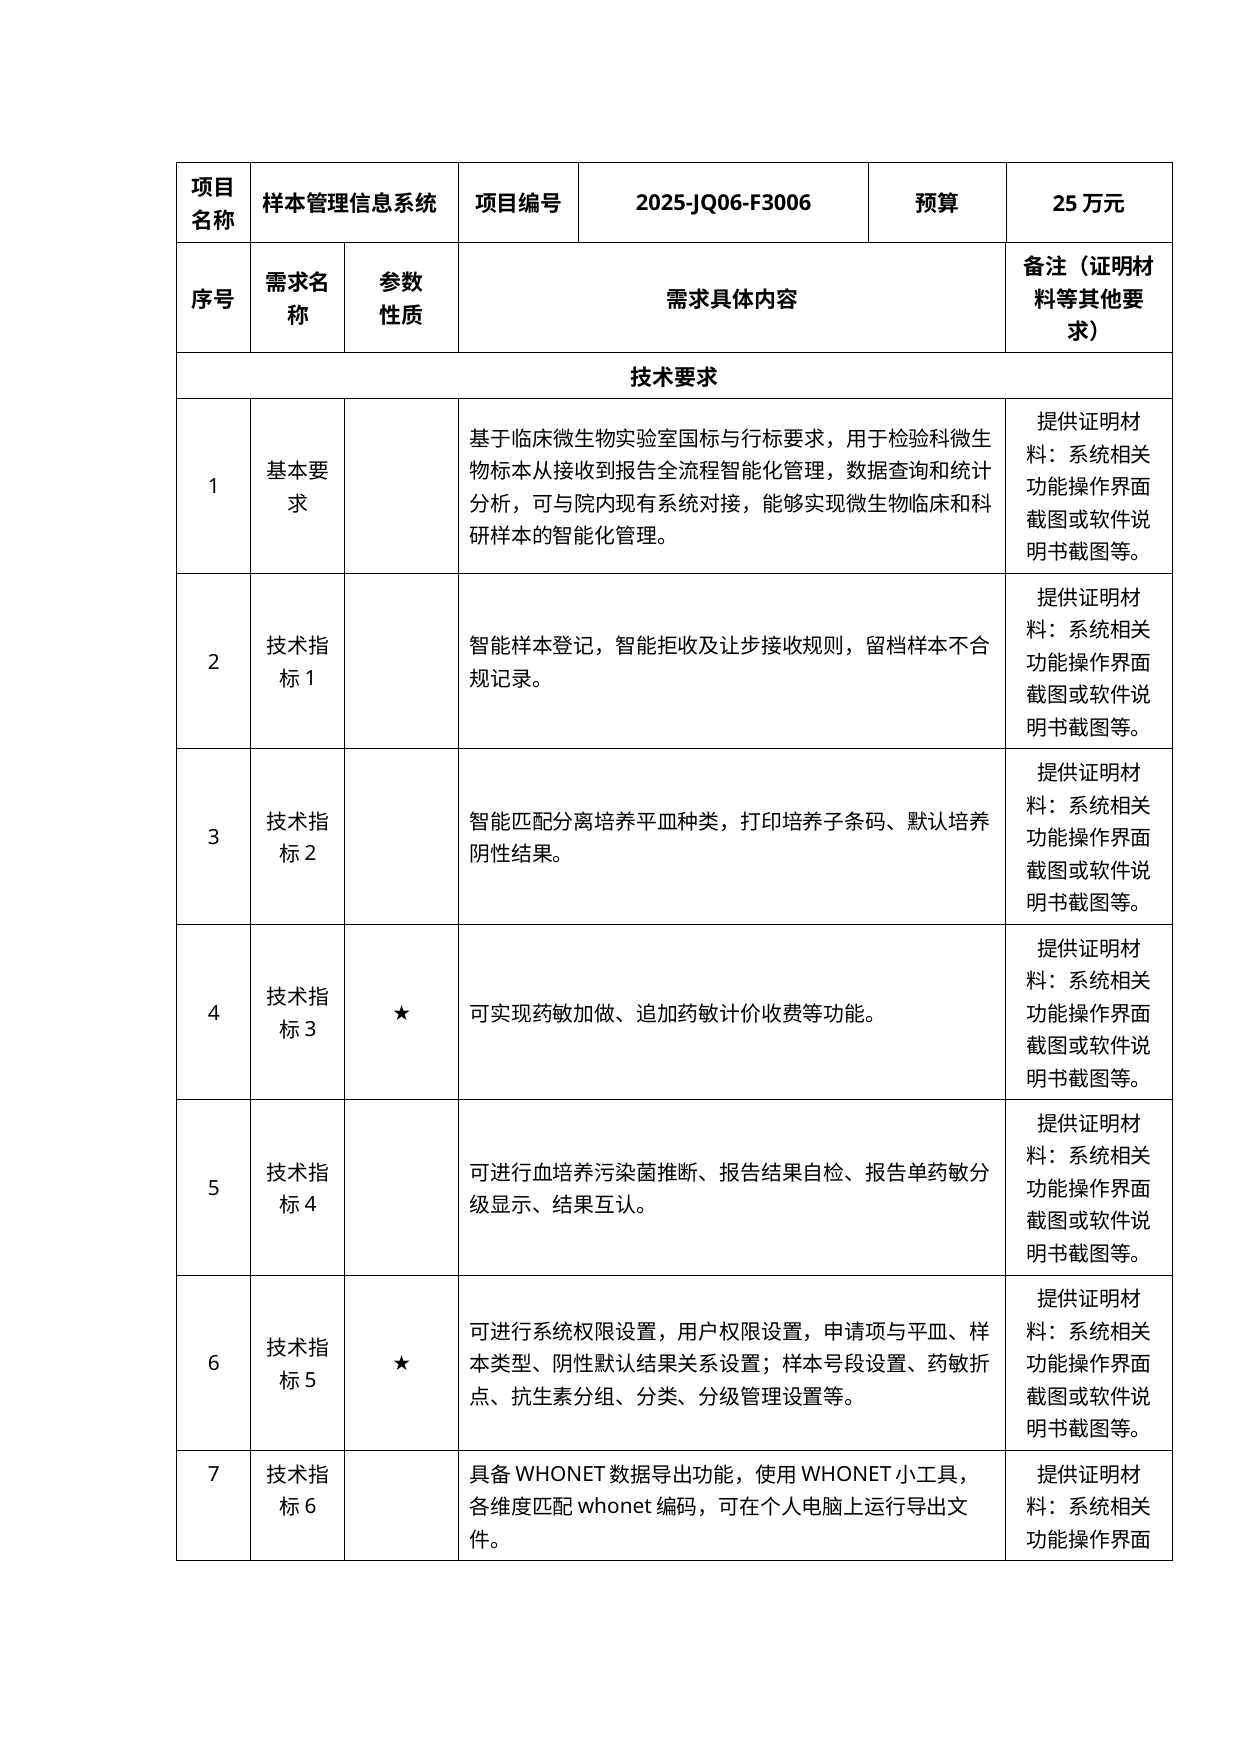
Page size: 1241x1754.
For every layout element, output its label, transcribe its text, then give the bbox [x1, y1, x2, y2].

table_cell [345, 1451, 458, 1560]
table_cell 可进行血培养污染菌推断、报告结果自检、报告单药敏分级显示、结果互认。 [459, 1100, 1005, 1274]
table_cell 技术要求 [177, 353, 1172, 397]
table_cell 智能样本登记，智能拒收及让步接收规则，留档样本不合规记录。 [459, 574, 1005, 748]
table_header 预算 [869, 163, 1006, 242]
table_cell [1006, 1451, 1172, 1560]
table_header 样本管理信息系统 [251, 163, 458, 242]
table_cell [345, 749, 458, 924]
table_cell 4 [177, 925, 250, 1099]
table_cell 需求具体内容 [459, 243, 1005, 352]
table_cell [345, 399, 458, 573]
table_cell 提供证明材料：系统相关功能操作界面截图或软件说明书截图等。 [1006, 574, 1172, 748]
table_cell [345, 1100, 458, 1274]
table_cell 技术指标3 [251, 925, 344, 1099]
table_cell 3 [177, 749, 250, 924]
table_cell 技术指标1 [251, 574, 344, 748]
table_cell [345, 574, 458, 748]
table_cell 技术指标2 [251, 749, 344, 924]
table_cell 提供证明材料：系统相关功能操作界面截图或软件说明书截图等。 [1006, 925, 1172, 1099]
table_cell 参数 性质 [345, 243, 458, 352]
table_cell 可实现药敏加做、追加药敏计价收费等功能。 [459, 925, 1005, 1099]
table_cell 提供证明材料：系统相关功能操作界面截图或软件说明书截图等。 [1006, 1100, 1172, 1274]
table_cell 6 [177, 1276, 250, 1450]
table_cell ★ [345, 925, 458, 1099]
table_cell 提供证明材料：系统相关功能操作界面截图或软件说明书截图等。 [1006, 399, 1172, 573]
table_header 项目编号 [459, 163, 578, 242]
table_cell 备注（证明材料等其他要求） [1006, 243, 1172, 352]
table_cell 提供证明材料：系统相关功能操作界面截图或软件说明书截图等。 [1006, 1276, 1172, 1450]
table_cell 技术指标4 [251, 1100, 344, 1274]
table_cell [459, 1451, 1005, 1560]
table_cell 提供证明材料：系统相关功能操作界面截图或软件说明书截图等。 [1006, 749, 1172, 924]
table_header 25万元 [1007, 163, 1172, 242]
table_cell 序号 [177, 243, 250, 352]
table_cell ★ [345, 1276, 458, 1450]
table_cell 需求名称 [251, 243, 344, 352]
table_header 项目名称 [177, 163, 250, 242]
table_cell 基本要求 [251, 399, 344, 573]
table_cell 1 [177, 399, 250, 573]
table_cell 5 [177, 1100, 250, 1274]
table_cell 可进行系统权限设置，用户权限设置，申请项与平皿、样本类型、阴性默认结果关系设置；样本号段设置、药敏折点、抗生素分组、分类、分级管理设置等。 [459, 1276, 1005, 1450]
table_cell 技术指标6 [251, 1451, 344, 1560]
table_header 2025-JQ06-F3006 [579, 163, 868, 242]
table_cell 基于临床微生物实验室国标与行标要求，用于检验科微生物标本从接收到报告全流程智能化管理，数据查询和统计分析，可与院内现有系统对接，能够实现微生物临床和科研样本的智能化管理。 [459, 399, 1005, 573]
table_cell 智能匹配分离培养平皿种类，打印培养子条码、默认培养阴性结果。 [459, 749, 1005, 924]
table_cell 7 [177, 1451, 250, 1560]
table_cell 技术指标5 [251, 1276, 344, 1450]
table_cell 2 [177, 574, 250, 748]
